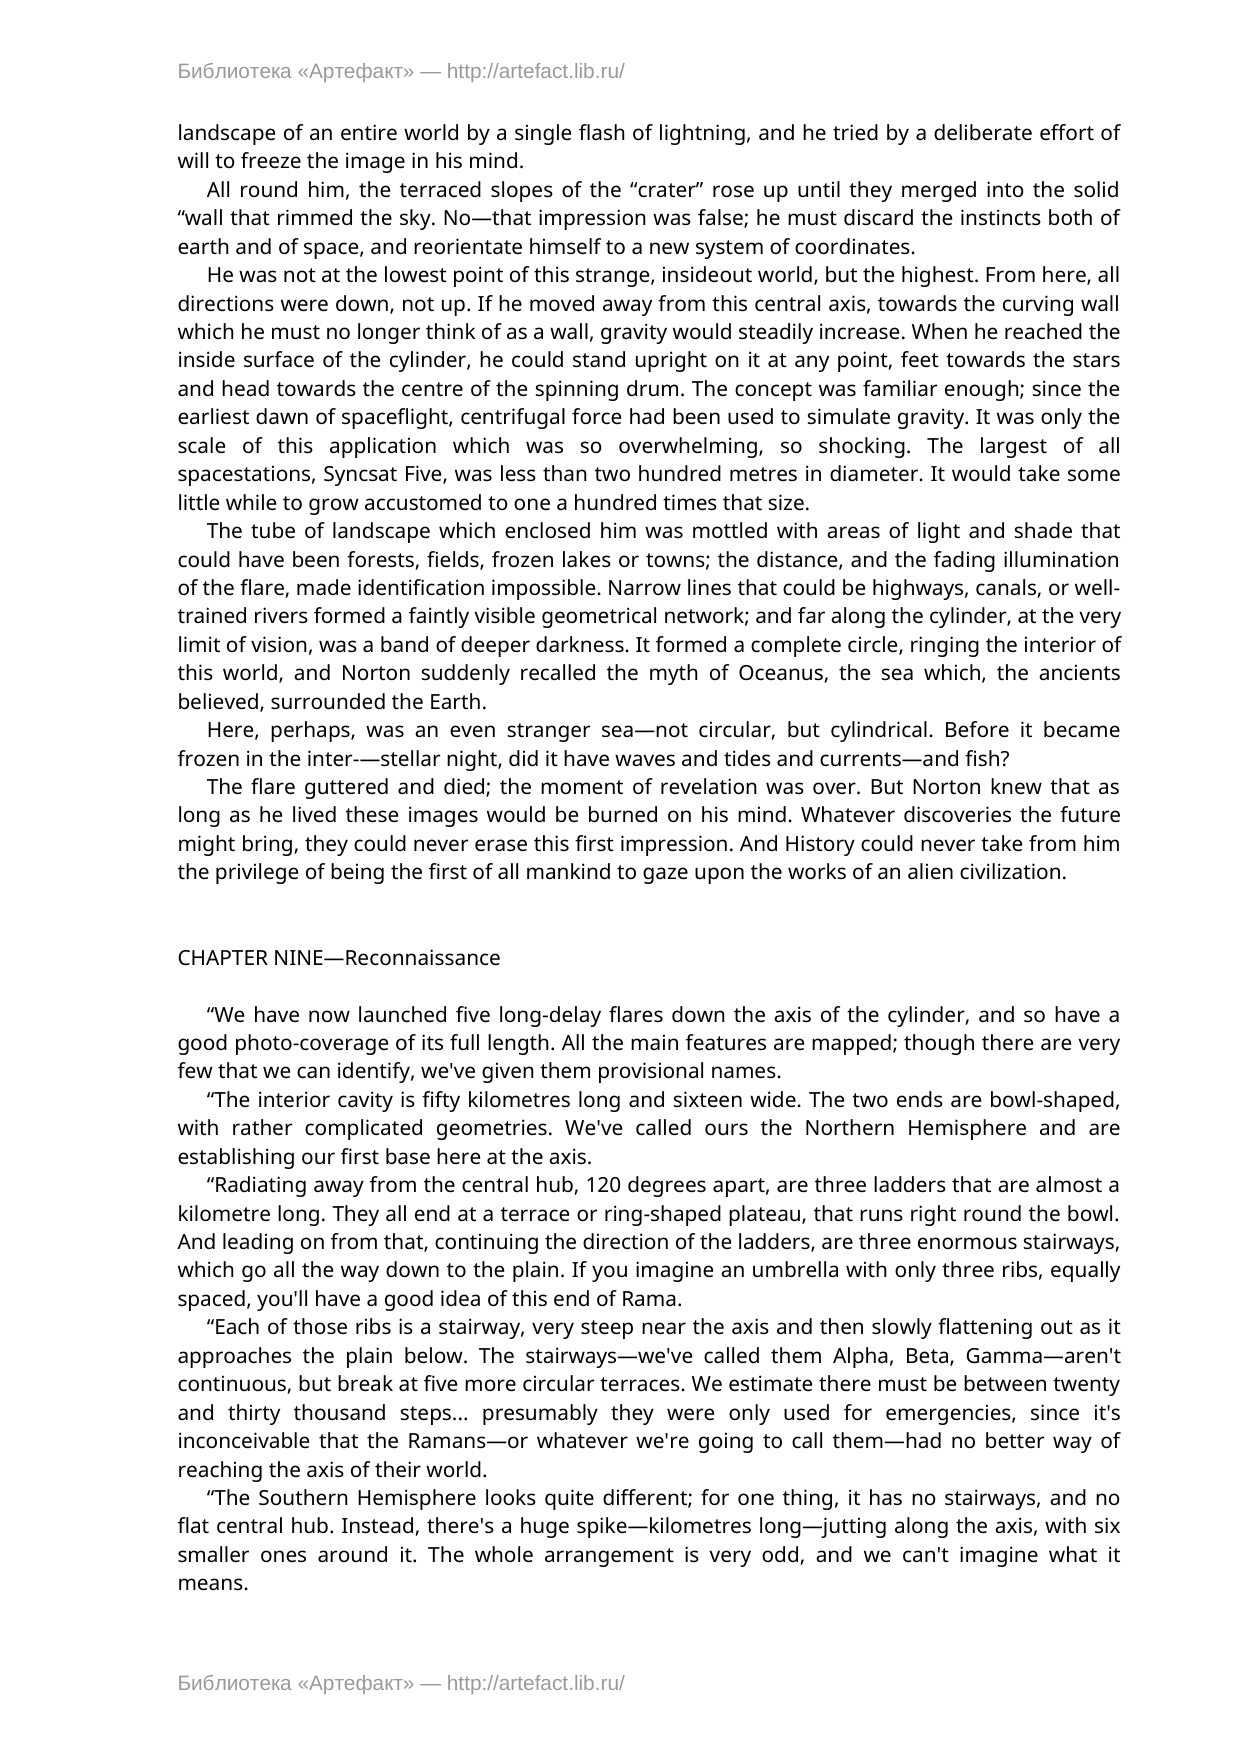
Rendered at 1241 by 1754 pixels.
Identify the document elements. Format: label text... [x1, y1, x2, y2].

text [177, 118, 1122, 175]
text “The Southern Hemisphere looks quite different; for one thing, it has no stairways, and no flat central hub. Instead, there's a huge spike—kilometres long—jutting along the axis, with six smaller ones around it. The whole arrangement is very odd, and we can't imagine what it means. [177, 1483, 1122, 1597]
text Here, perhaps, was an even stranger sea—not circular, but cylindrical. Before it became frozen in the inter-—stellar night, did it have waves and tides and currents—and fish? [177, 715, 1122, 772]
text The tube of landscape which enclosed him was mottled with areas of light and shade that could have been forests, fields, frozen lakes or towns; the distance, and the fading illumination of the flare, made identification impossible. Narrow lines that could be highways, canals, or well-trained rivers formed a faintly visible geometrical network; and far along the cylinder, at the very limit of vision, was a band of deeper darkness. It formed a complete circle, ringing the interior of this world, and Norton suddenly recalled the myth of Oceanus, the sea which, the ancients believed, surrounded the Earth. [177, 516, 1122, 715]
text “The interior cavity is fifty kilometres long and sixteen wide. The two ends are bowl-shaped, with rather complicated geometries. We've called ours the Northern Hemisphere and are establishing our first base here at the axis. [177, 1085, 1122, 1170]
text “Radiating away from the central hub, 120 degrees apart, are three ladders that are almost a kilometre long. They all end at a terrace or ring-shaped plateau, that runs right round the bowl. And leading on from that, continuing the direction of the ladders, are three enormous stairways, which go all the way down to the plain. If you imagine an umbrella with only three ribs, equally spaced, you'll have a good idea of this end of Rama. [177, 1170, 1122, 1312]
text All round him, the terraced slopes of the “crater” rose up until they merged into the solid “wall that rimmed the sky. No—that impression was false; he must discard the instincts both of earth and of space, and reorientate himself to a new system of coordinates. [177, 175, 1122, 260]
text CHAPTER NINE—Reconnaissance [177, 943, 1122, 971]
text He was not at the lowest point of this strange, insideout world, but the highest. From here, all directions were down, not up. If he moved away from this central axis, towards the curving wall which he must no longer think of as a wall, gravity would steadily increase. When he reached the inside surface of the cylinder, he could stand upright on it at any point, feet towards the stars and head towards the centre of the spinning drum. The concept was familiar enough; since the earliest dawn of spaceflight, centrifugal force had been used to simulate gravity. It was only the scale of this application which was so overwhelming, so shocking. The largest of all spacestations, Syncsat Five, was less than two hundred metres in diameter. It would take some little while to grow accustomed to one a hundred times that size. [177, 260, 1122, 516]
text “Each of those ribs is a stairway, very steep near the axis and then slowly flattening out as it approaches the plain below. The stairways—we've called them Alpha, Beta, Gamma—aren't continuous, but break at five more circular terraces. We estimate there must be between twenty and thirty thousand steps... presumably they were only used for emergencies, since it's inconceivable that the Ramans—or whatever we're going to call them—had no better way of reaching the axis of their world. [177, 1312, 1122, 1483]
text The flare guttered and died; the moment of revelation was over. But Norton knew that as long as he lived these images would be burned on his mind. Whatever discoveries the future might bring, they could never erase this first impression. And History could never take from him the privilege of being the first of all mankind to gaze upon the works of an alien civilization. [177, 772, 1122, 886]
text “We have now launched five long-delay flares down the axis of the cylinder, and so have a good photo-coverage of its full length. All the main features are mapped; though there are very few that we can identify, we've given them provisional names. [177, 1000, 1122, 1085]
